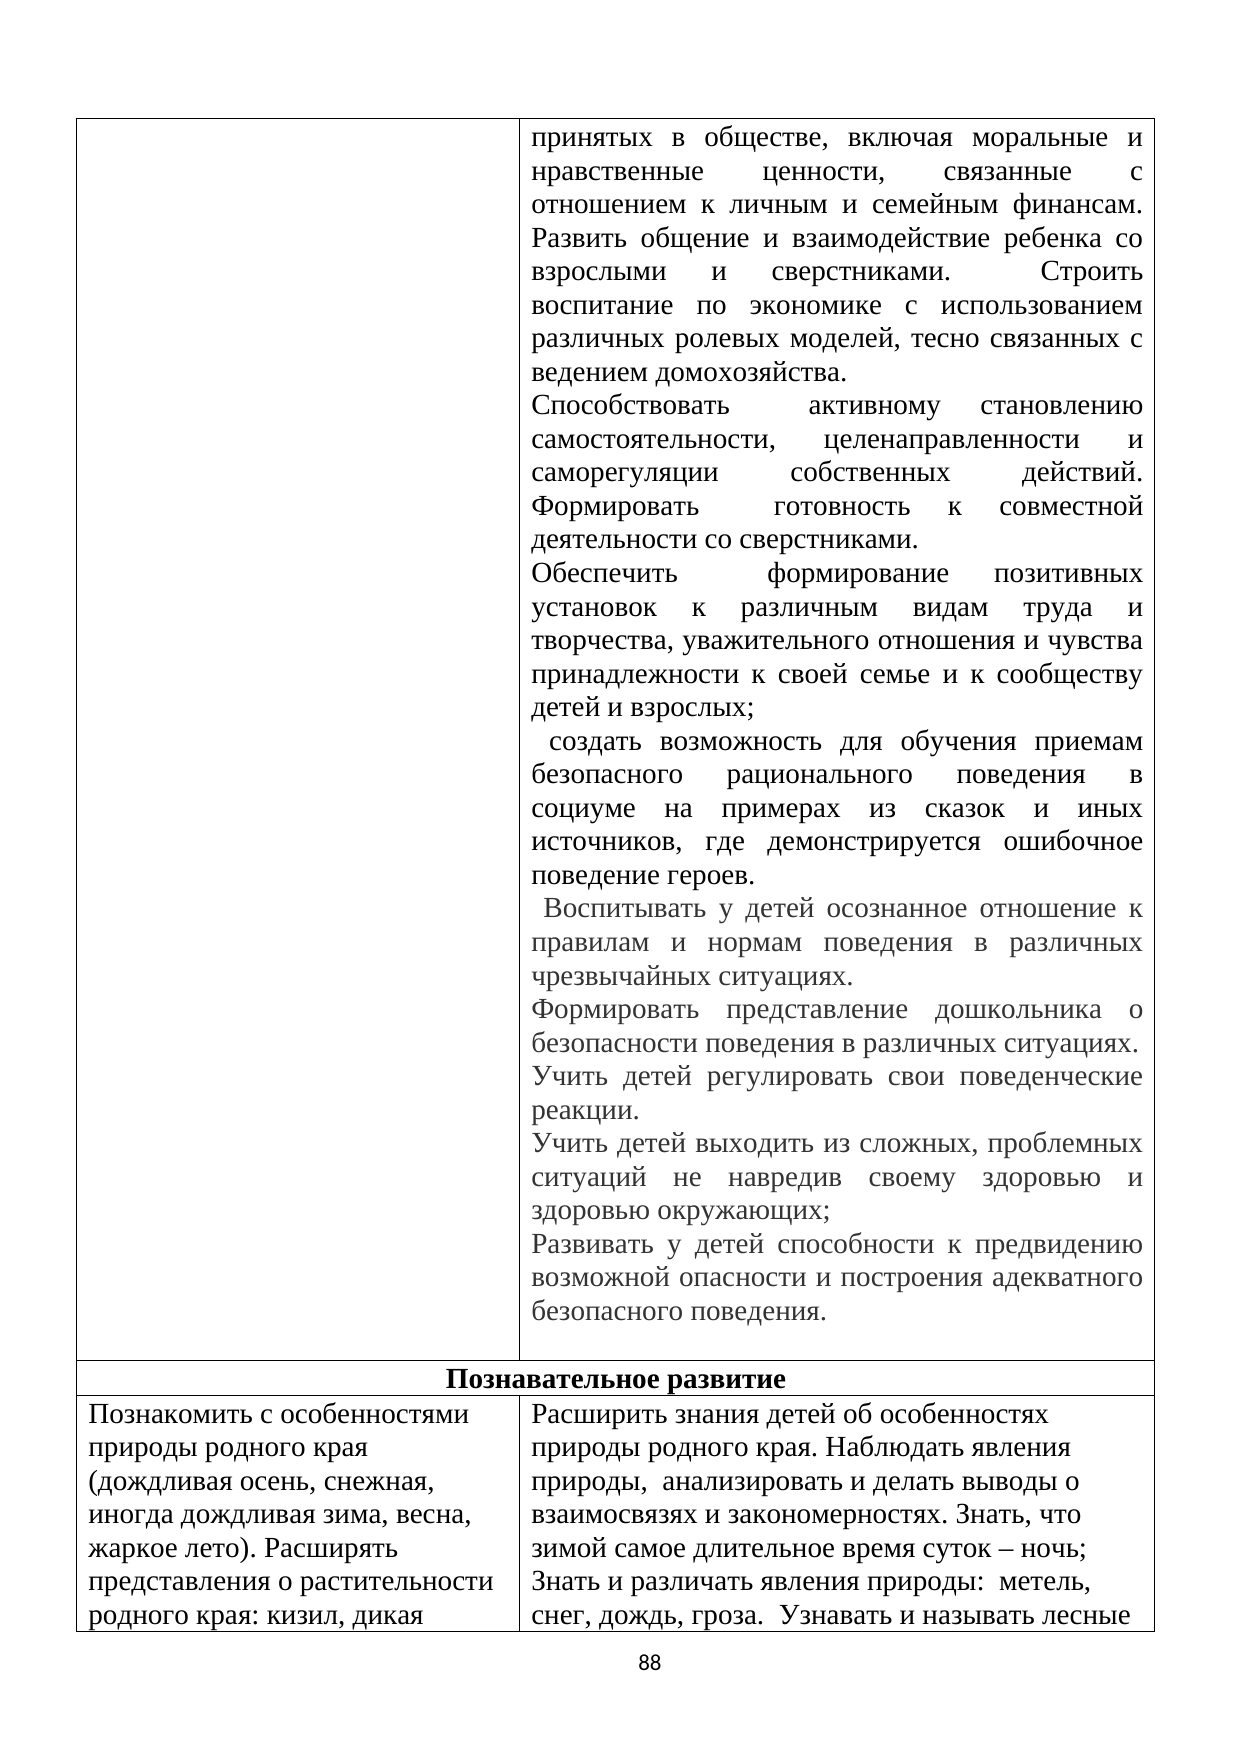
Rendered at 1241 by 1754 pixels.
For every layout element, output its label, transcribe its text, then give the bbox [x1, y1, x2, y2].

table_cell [77, 119, 519, 1360]
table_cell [77, 1396, 519, 1631]
table_cell Познавательное развитие [77, 1361, 1154, 1395]
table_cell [520, 1396, 1154, 1631]
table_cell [520, 119, 1154, 1360]
